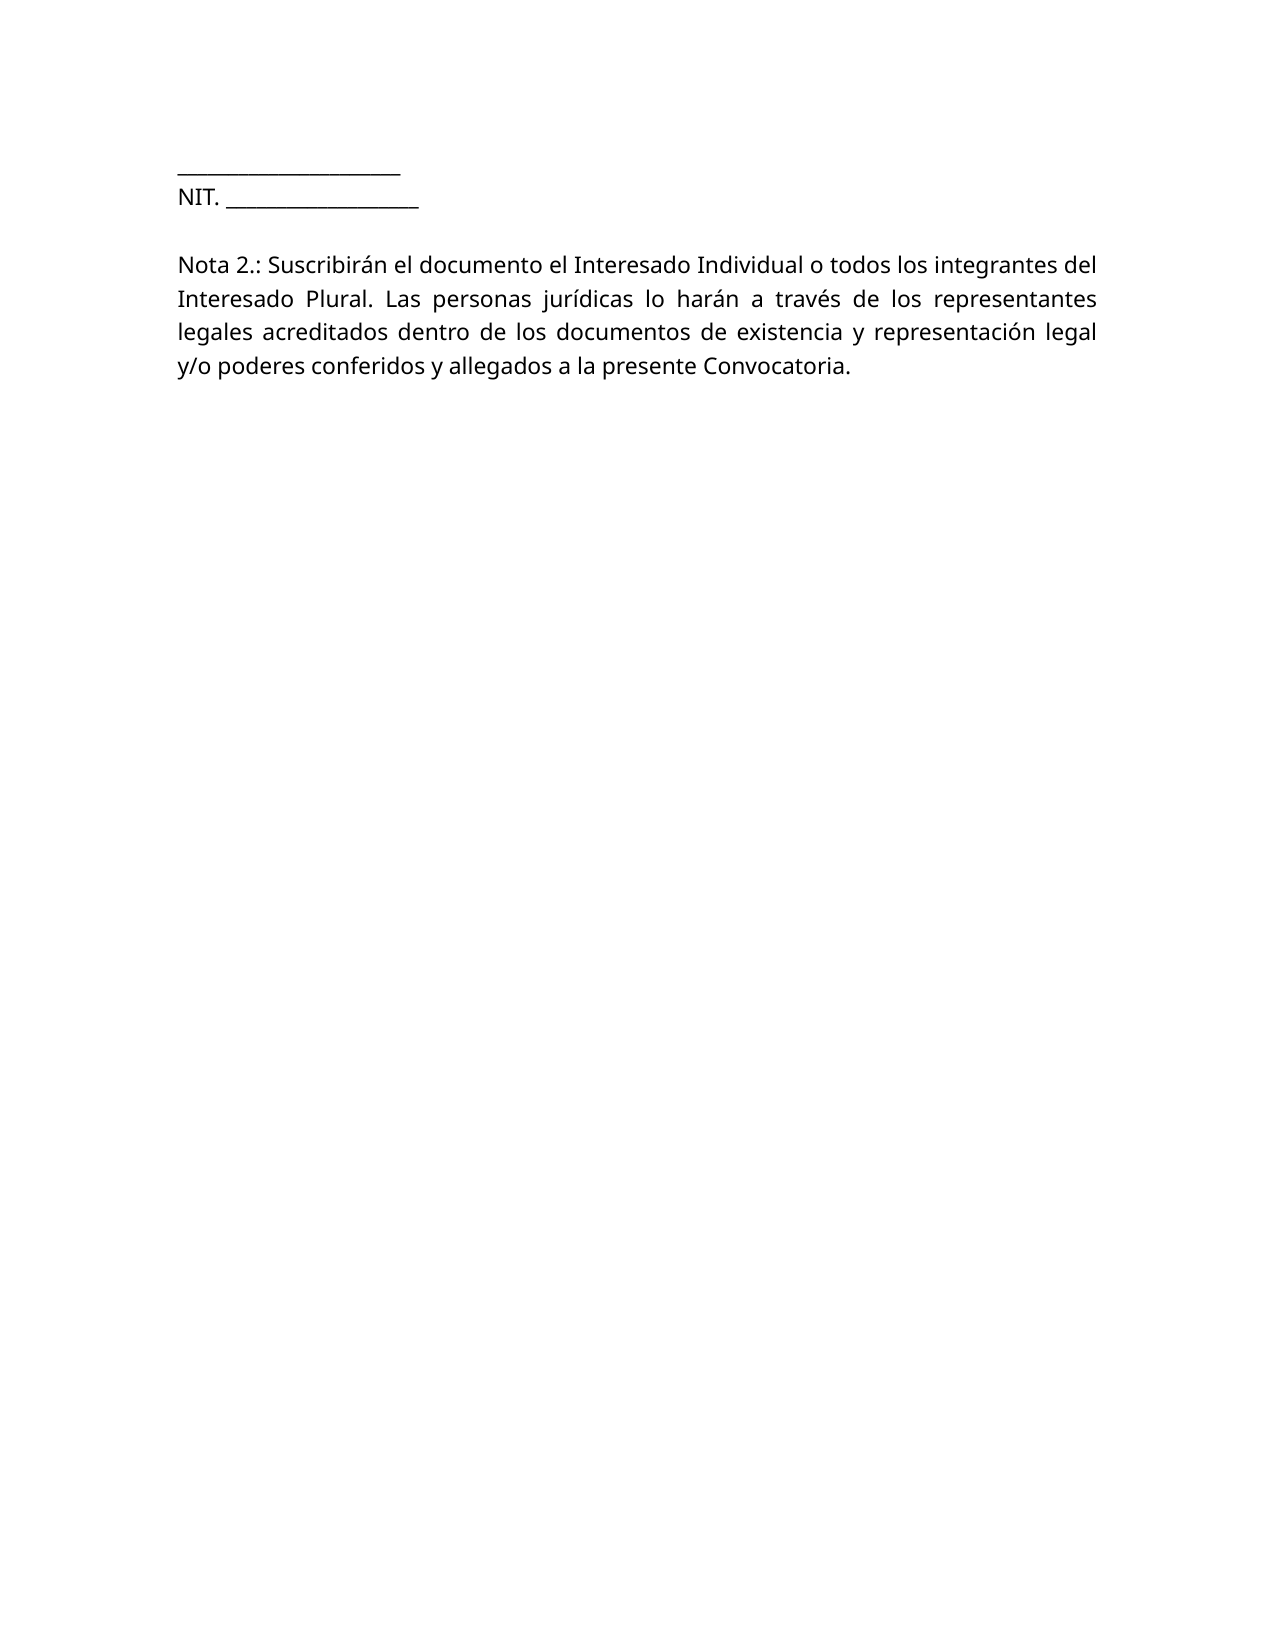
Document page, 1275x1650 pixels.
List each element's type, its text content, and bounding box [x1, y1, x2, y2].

text Nota 2.: Suscribirán el documento el Interesado Individual o todos los integrantes del Interesado Plural. Las personas jurídicas lo harán a través de los representantes legales acreditados dentro de los documentos de existencia y representación legal y/o poderes conferidos y allegados a la presente Convocatoria. [177, 249, 1098, 381]
text ______________________ [177, 148, 1098, 179]
text NIT. ___________________ [177, 181, 1098, 213]
